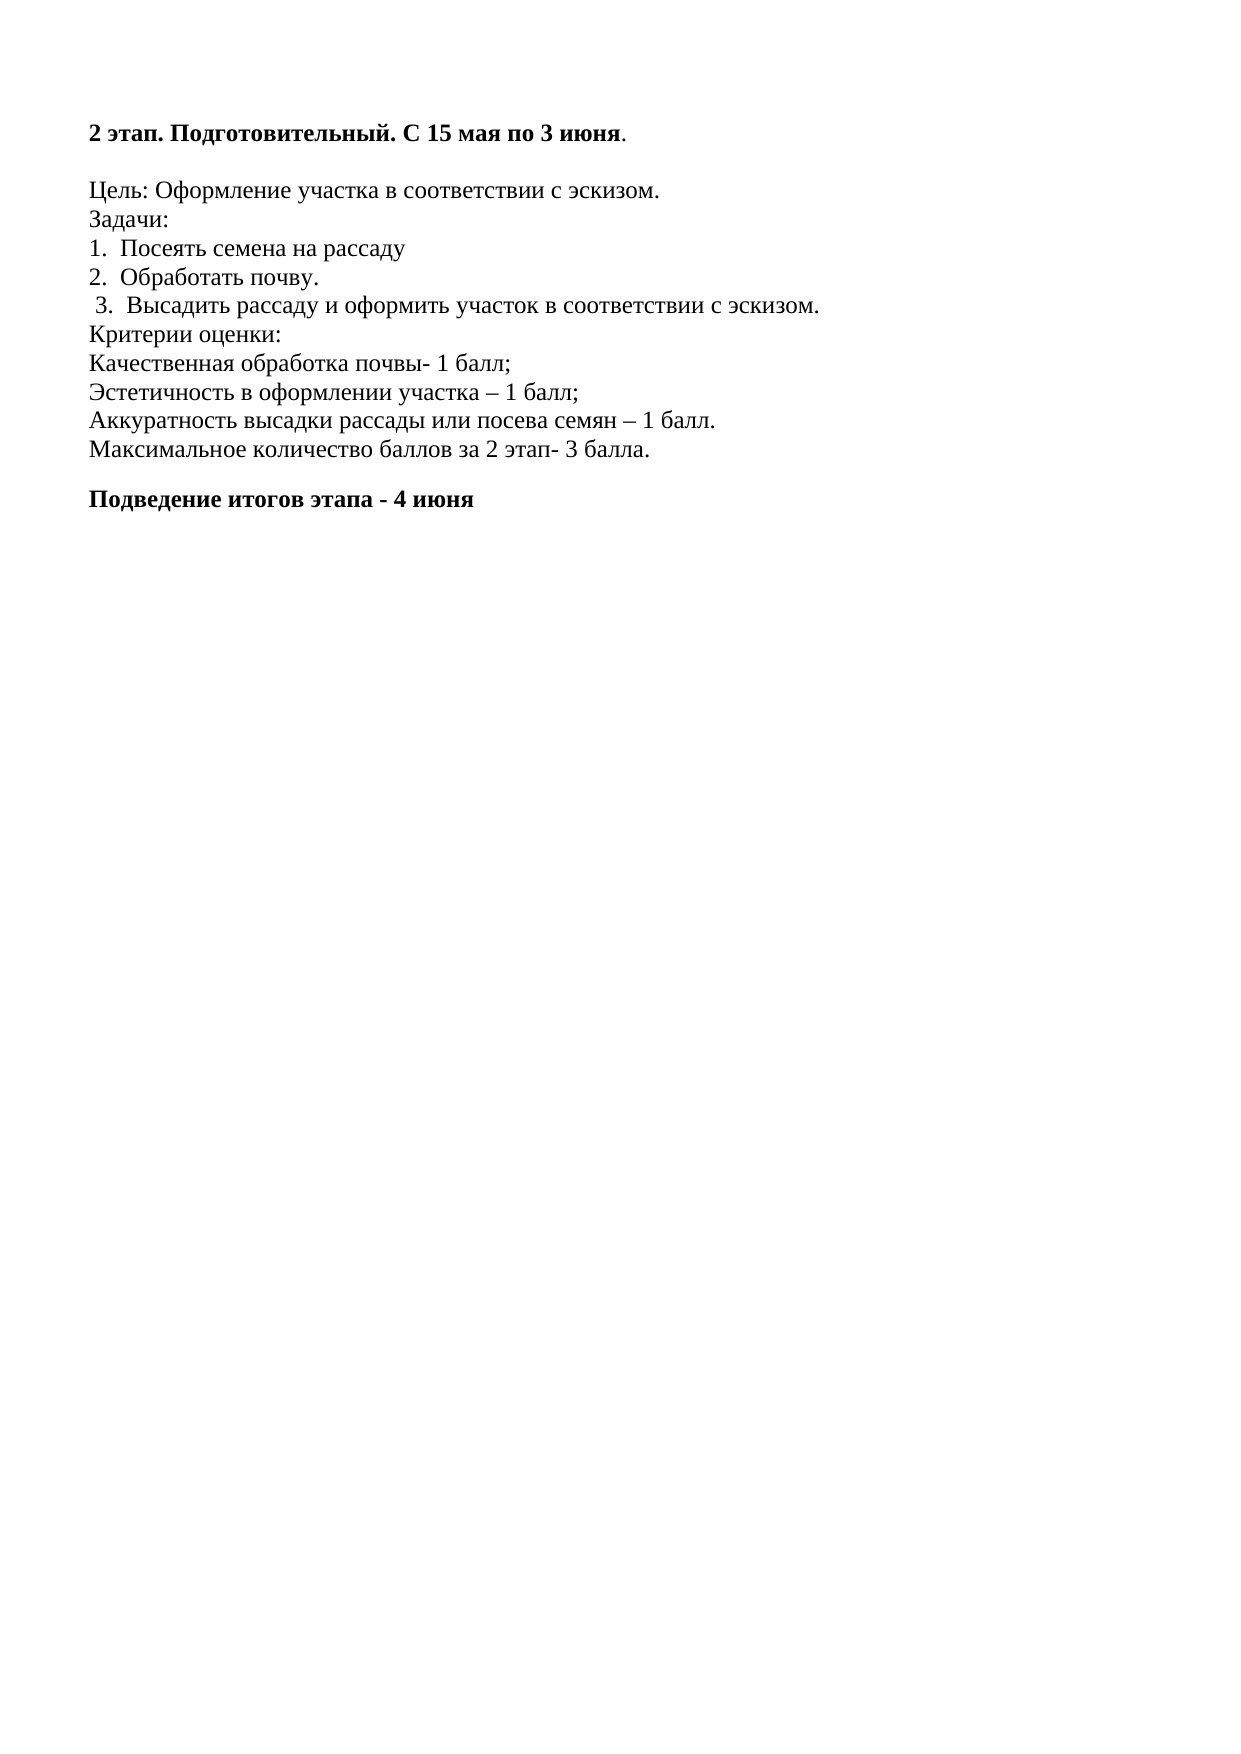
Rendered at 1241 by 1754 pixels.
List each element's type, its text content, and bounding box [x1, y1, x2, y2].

text 2. Обработать почву. [89, 262, 1063, 291]
text Критерии оценки: [89, 319, 1063, 348]
text Задачи: [89, 204, 1063, 233]
text Качественная обработка почвы- 1 балл; [89, 348, 1063, 377]
text Цель: Оформление участка в соответствии с эскизом. [89, 176, 1063, 204]
text 2 этап. Подготовительный. С 15 мая по 3 июня. [89, 118, 1063, 147]
list Максимальное количество баллов за 2 этап- 3 балла. [89, 434, 1063, 463]
text Эстетичность в оформлении участка – 1 балл; [89, 377, 1063, 406]
text Аккуратность высадки рассады или посева семян – 1 балл. [89, 406, 1063, 434]
text 1. Посеять семена на рассаду [89, 233, 1063, 262]
text 3. Высадить рассаду и оформить участок в соответствии с эскизом. [89, 291, 1063, 319]
text Подведение итогов этапа - 4 июня [89, 484, 1063, 513]
